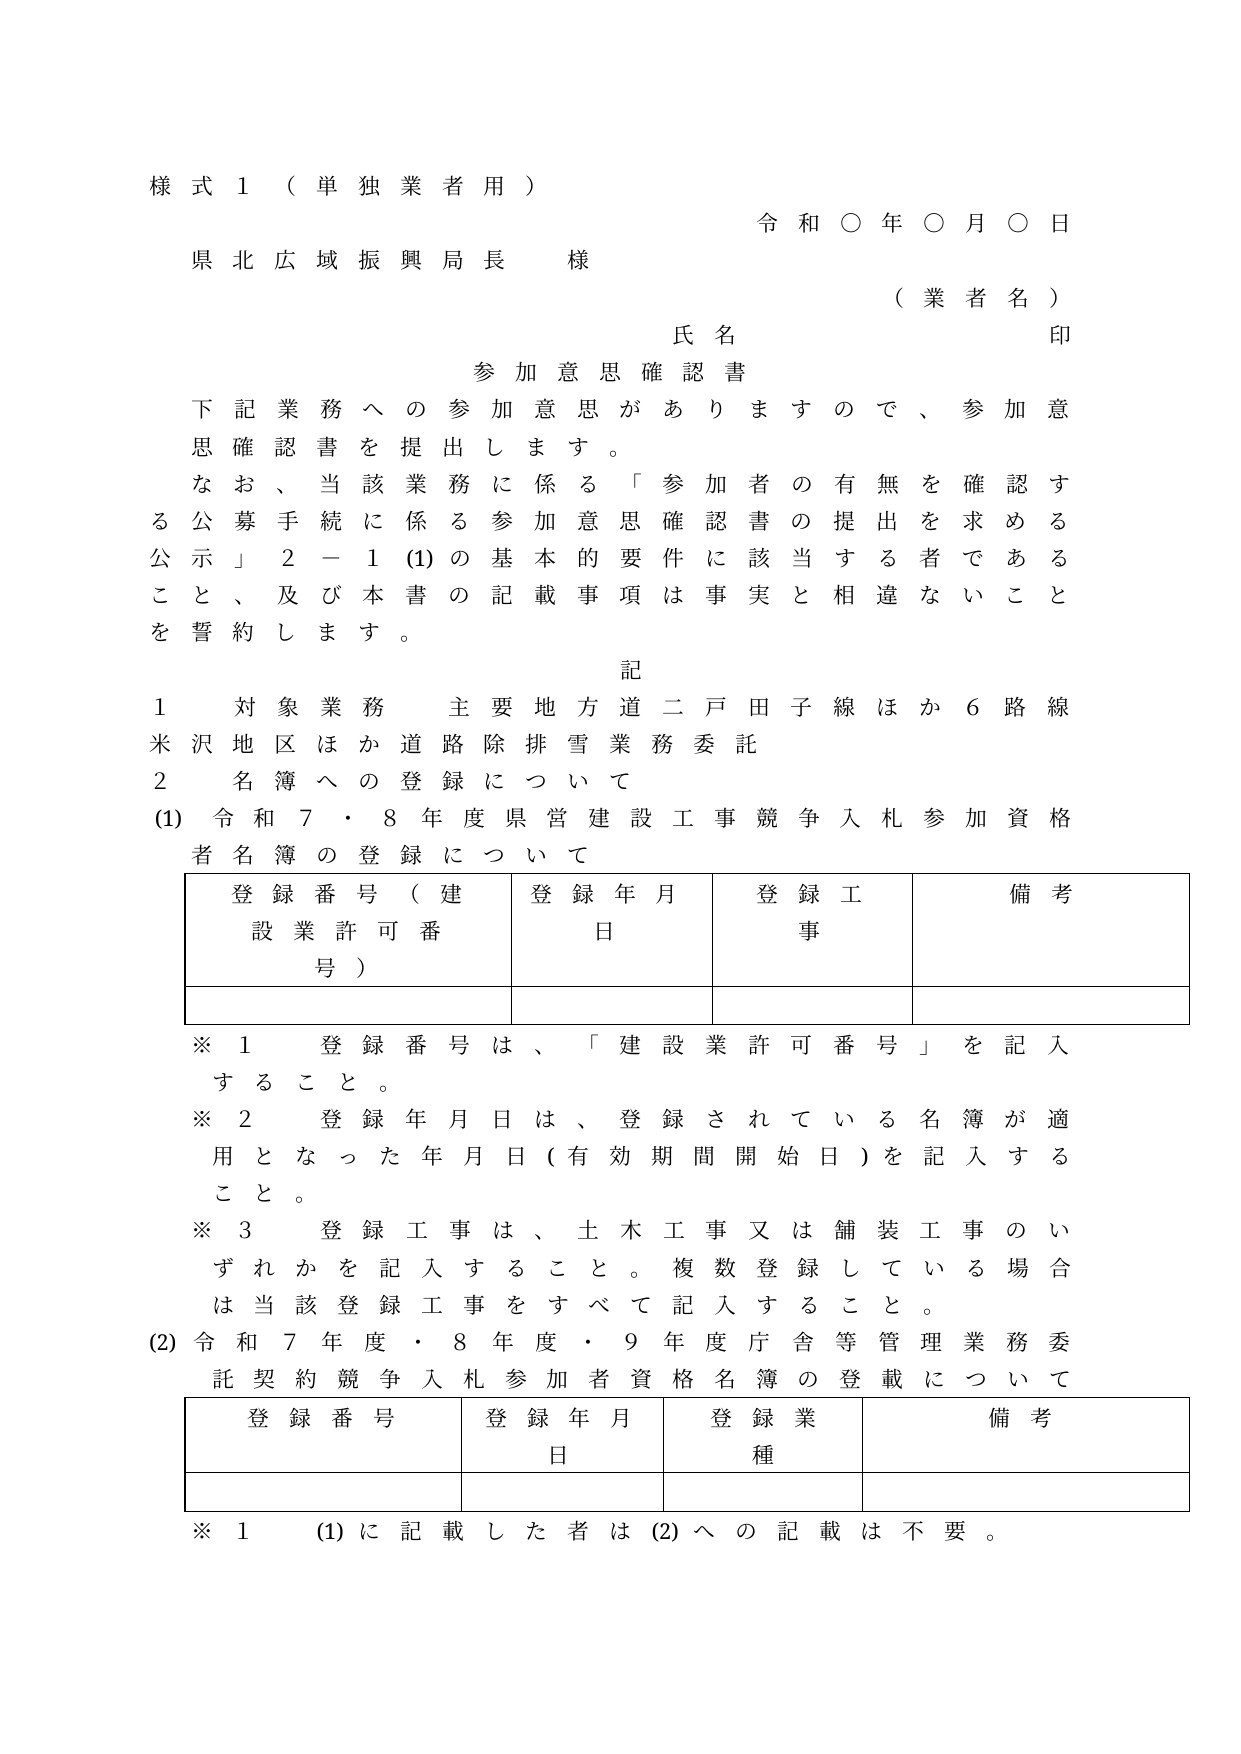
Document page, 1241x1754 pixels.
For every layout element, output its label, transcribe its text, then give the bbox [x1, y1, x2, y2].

text ※１ (1)に記載した者は(2)への記載は不要。 [149, 1512, 1091, 1549]
table_header 登録番号（建設業許可番号） [186, 874, 511, 986]
table_header 登録年月日 [512, 874, 712, 986]
table_cell [713, 987, 912, 1024]
table_cell [664, 1473, 862, 1511]
table_header 登録年月日 [462, 1398, 663, 1472]
text 下記業務への参加意思がありますので、参加意思確認書を提出します。 [149, 390, 1091, 464]
table_cell [186, 1473, 461, 1511]
table_cell [863, 1473, 1189, 1511]
text (1) 令和７・８年度県営建設工事競争入札参加資格者名簿の登録について [149, 799, 1091, 873]
text ２ 名簿への登録について [149, 762, 1091, 799]
text ※１ 登録番号は、「建設業許可番号」を記入すること。 [149, 1025, 1091, 1099]
text 県北広域振興局長 様 [170, 241, 1091, 278]
table_cell [462, 1473, 663, 1511]
text ※３ 登録工事は、土木工事又は舗装工事のいずれかを記入すること。複数登録している場合は当該登録工事をすべて記入すること。 [149, 1211, 1091, 1322]
text 様式１（単独業者用） [149, 167, 1091, 204]
text 令和○年○月○日 [149, 204, 1091, 241]
text 氏名 印 [149, 315, 1091, 352]
table_header 備考 [913, 874, 1189, 986]
text (2) 令和７年度・８年度・９年度庁舎等管理業務委託契約競争入札参加者資格名簿の登載について [149, 1322, 1091, 1397]
table_header 登録業種 [664, 1398, 862, 1472]
table_cell [512, 987, 712, 1024]
text 参加意思確認書 [149, 352, 1091, 390]
text ※２ 登録年月日は、登録されている名簿が適用となった年月日(有効期間開始日)を記入すること。 [149, 1099, 1091, 1211]
table_cell [186, 987, 511, 1024]
text （業者名） [149, 278, 1091, 315]
table_cell [913, 987, 1189, 1024]
text １ 対象業務 主要地方道二戸田子線ほか６路線米沢地区ほか道路除排雪業務委託 [149, 687, 1091, 762]
text 記 [149, 650, 1091, 687]
text なお、当該業務に係る「参加者の有無を確認する公募手続に係る参加意思確認書の提出を求める公示」２－１(1)の基本的要件に該当する者であること、及び本書の記載事項は事実と相違ないことを誓約します。 [149, 464, 1091, 650]
table_header 登録工事 [713, 874, 912, 986]
table_header 備考 [863, 1398, 1189, 1472]
table_header 登録番号 [186, 1398, 461, 1472]
